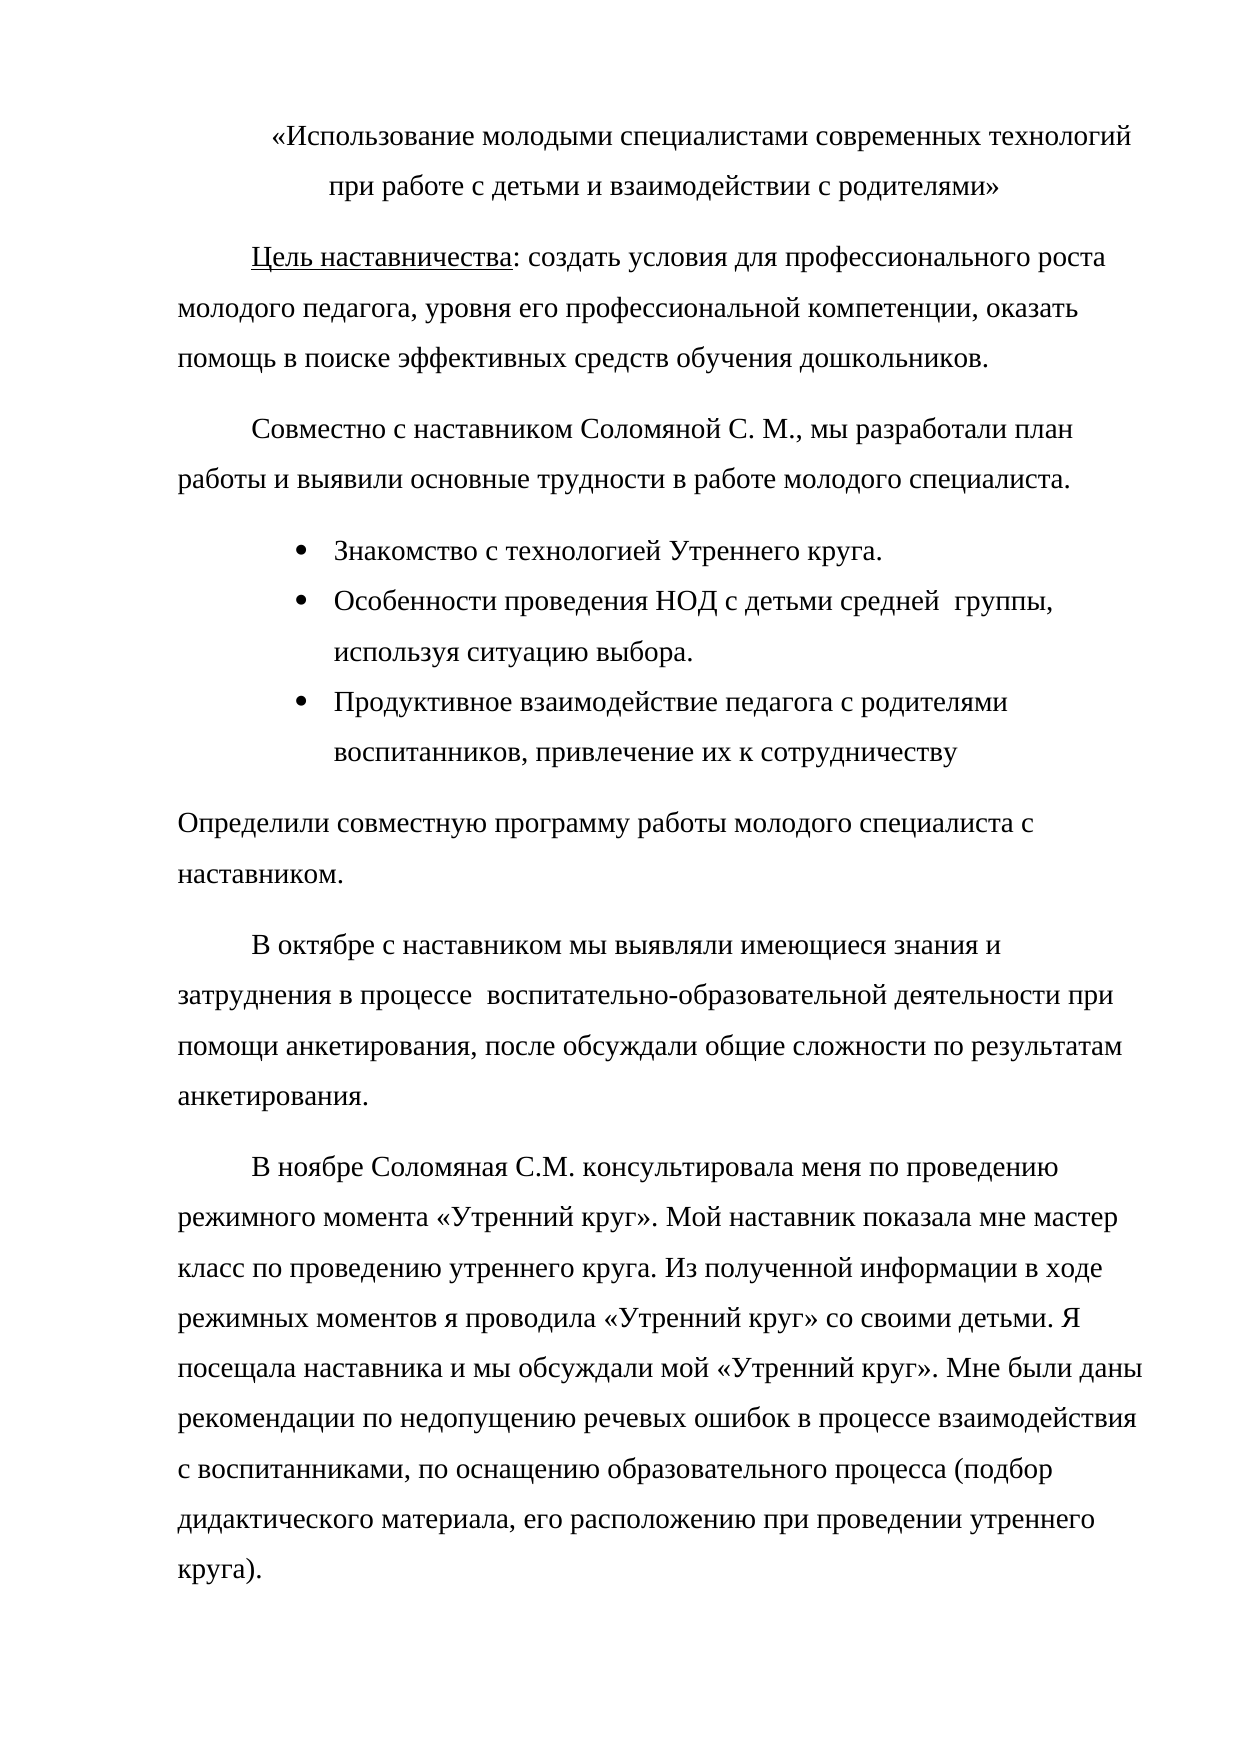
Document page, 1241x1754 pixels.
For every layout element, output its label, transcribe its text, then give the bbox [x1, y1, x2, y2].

text Цель наставничества: создать условия для профессионального роста молодого педагога, уровня его профессиональной компетенции, оказать помощь в поиске эффективных средств обучения дошкольников. [177, 239, 1152, 374]
text В октябре с наставником мы выявляли имеющиеся знания и затруднения в процессе воспитательно-образовательной деятельности при помощи анкетирования, после обсуждали общие сложности по результатам анкетирования. [177, 927, 1152, 1111]
text «Использование молодыми специалистами современных технологий при работе с детьми и взаимодействии с родителями» [177, 118, 1152, 202]
text Совместно с наставником Соломяной С. М., мы разработали план работы и выявили основные трудности в работе молодого специалиста. [177, 411, 1152, 495]
list Знакомство с технологией Утреннего круга. [296, 533, 1152, 566]
text Определили совместную программу работы молодого специалиста с наставником. [177, 806, 1152, 889]
list Особенности проведения НОД с детьми средней группы, используя ситуацию выбора. [296, 583, 1152, 667]
text В ноябре Соломяная С.М. консультировала меня по проведению режимного момента «Утренний круг». Мой наставник показала мне мастер класс по проведению утреннего круга. Из полученной информации в ходе режимных моментов я проводила «Утренний круг» со своими детьми. Я посещала наставника и мы обсуждали мой «Утренний круг». Мне были даны рекомендации по недопущению речевых ошибок в процессе взаимодействия с воспитанниками, по оснащению образовательного процесса (подбор дидактического материала, его расположению при проведении утреннего круга). [177, 1149, 1152, 1585]
list Продуктивное взаимодействие педагога с родителями воспитанников, привлечение их к сотрудничеству [296, 684, 1152, 768]
